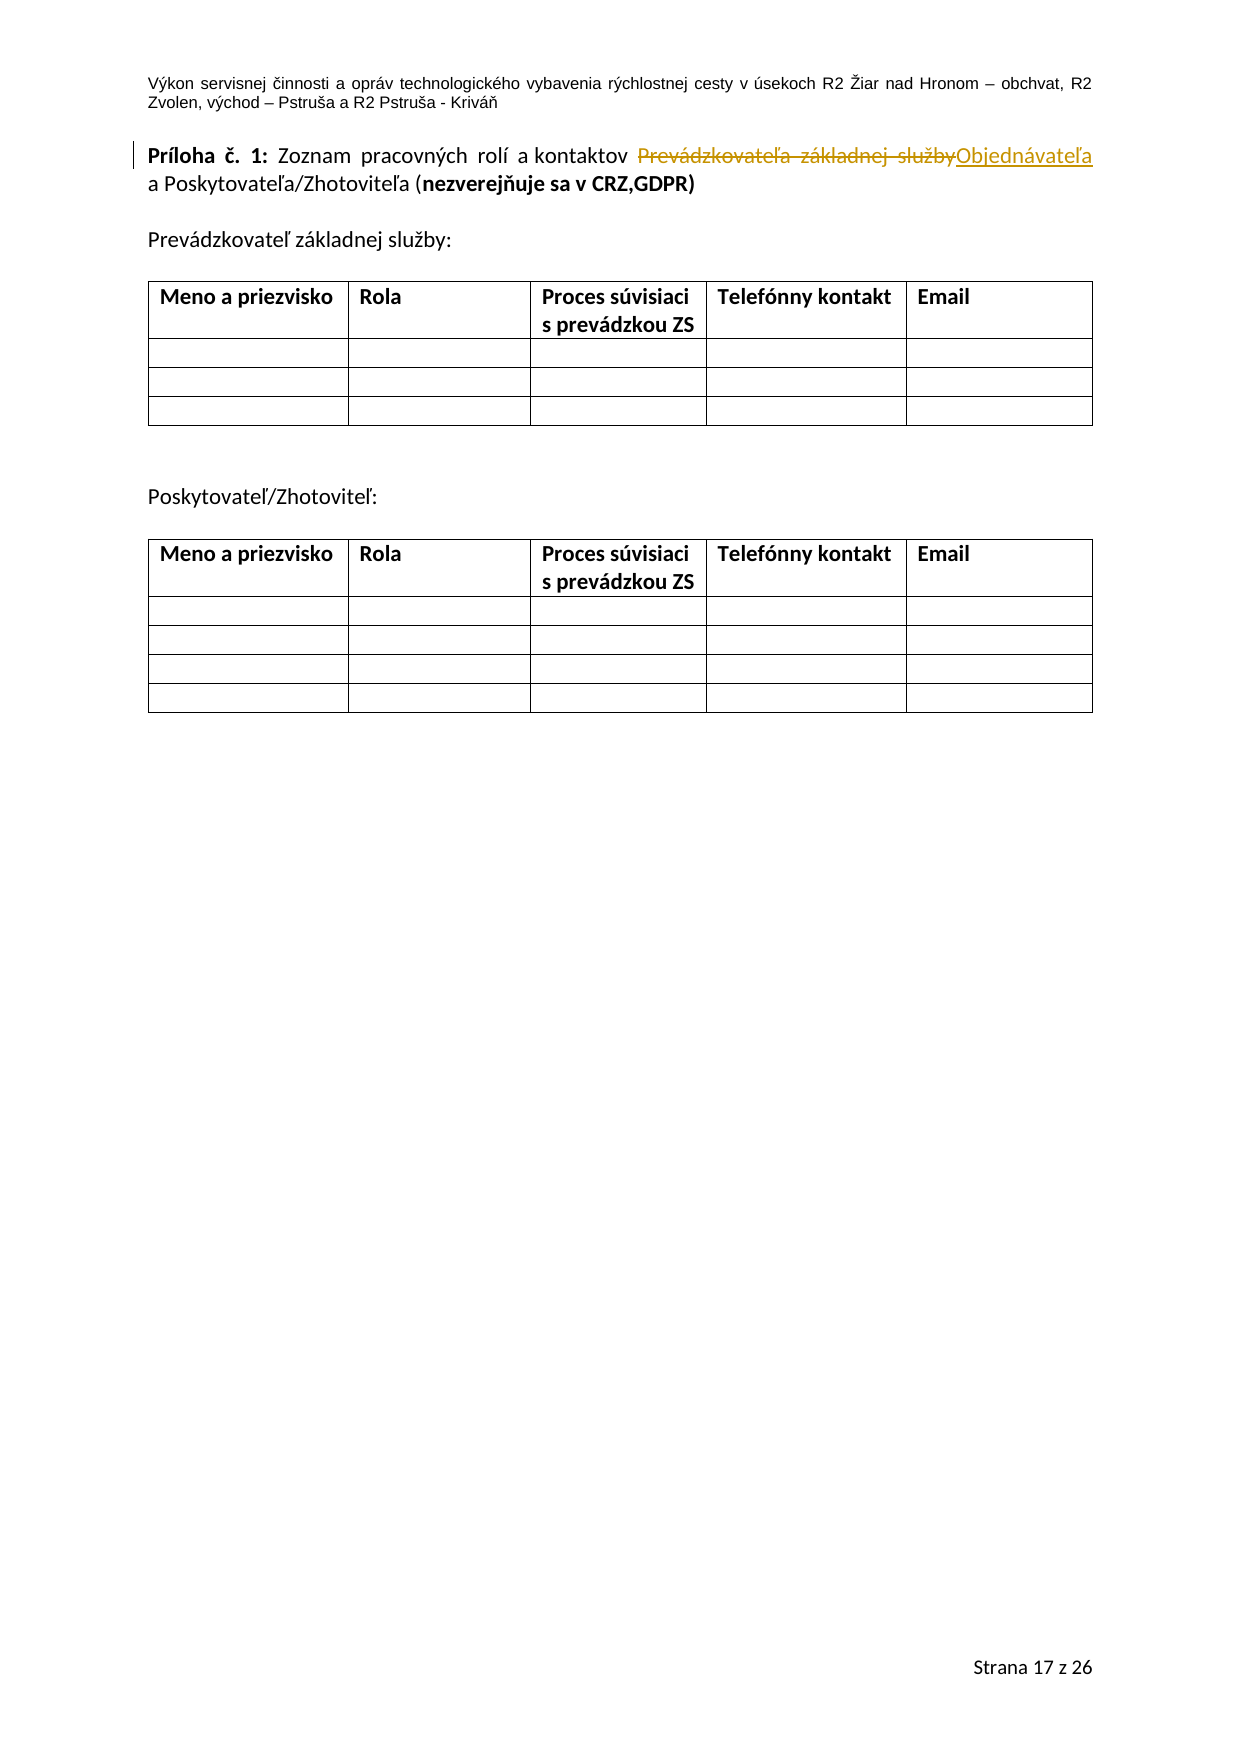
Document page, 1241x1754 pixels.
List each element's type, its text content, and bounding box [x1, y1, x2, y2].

table_cell [149, 626, 348, 654]
table_header Proces súvisiaci s prevádzkou ZS [531, 540, 706, 596]
table_cell [907, 655, 1092, 683]
table_cell [349, 597, 530, 624]
table_cell [149, 597, 348, 624]
table_cell [149, 339, 348, 367]
table_header Email [907, 540, 1092, 596]
table_cell [907, 339, 1092, 367]
table_cell [707, 684, 906, 712]
table_header Proces súvisiaci s prevádzkou ZS [531, 282, 706, 338]
table_cell [349, 655, 530, 683]
table_cell [531, 397, 706, 425]
list Príloha č. 1: Zoznam pracovných rolí a kontaktov a Poskytovateľa/Zhotoviteľa (nezverejňuje sa v CRZ,GDPR) [148, 141, 1092, 197]
table_cell [907, 597, 1092, 624]
table_cell [707, 339, 906, 367]
table_cell [349, 684, 530, 712]
table_cell [707, 368, 906, 396]
table_cell [907, 626, 1092, 654]
table_cell [531, 655, 706, 683]
table_cell [531, 339, 706, 367]
table_cell [149, 397, 348, 425]
table_cell [531, 597, 706, 624]
table_cell [531, 626, 706, 654]
table_cell [907, 368, 1092, 396]
table_cell [349, 626, 530, 654]
table_cell [707, 597, 906, 624]
table_header Email [907, 282, 1092, 338]
table_cell [707, 397, 906, 425]
table_cell [907, 684, 1092, 712]
table_header Rola [349, 282, 530, 338]
table_cell [531, 684, 706, 712]
text Prevádzkovateľ základnej služby: [148, 225, 1092, 253]
table_header Meno a priezvisko [149, 282, 348, 338]
table_header Telefónny kontakt [707, 540, 906, 596]
text Poskytovateľ/Zhotoviteľ: [148, 482, 1092, 510]
table_header Meno a priezvisko [149, 540, 348, 596]
table_cell [531, 368, 706, 396]
table_cell [707, 626, 906, 654]
table_header Telefónny kontakt [707, 282, 906, 338]
table_cell [349, 397, 530, 425]
table_cell [349, 368, 530, 396]
table_cell [907, 397, 1092, 425]
table_cell [149, 368, 348, 396]
table_cell [149, 655, 348, 683]
table_header Rola [349, 540, 530, 596]
table_cell [149, 684, 348, 712]
table_cell [707, 655, 906, 683]
table_cell [349, 339, 530, 367]
